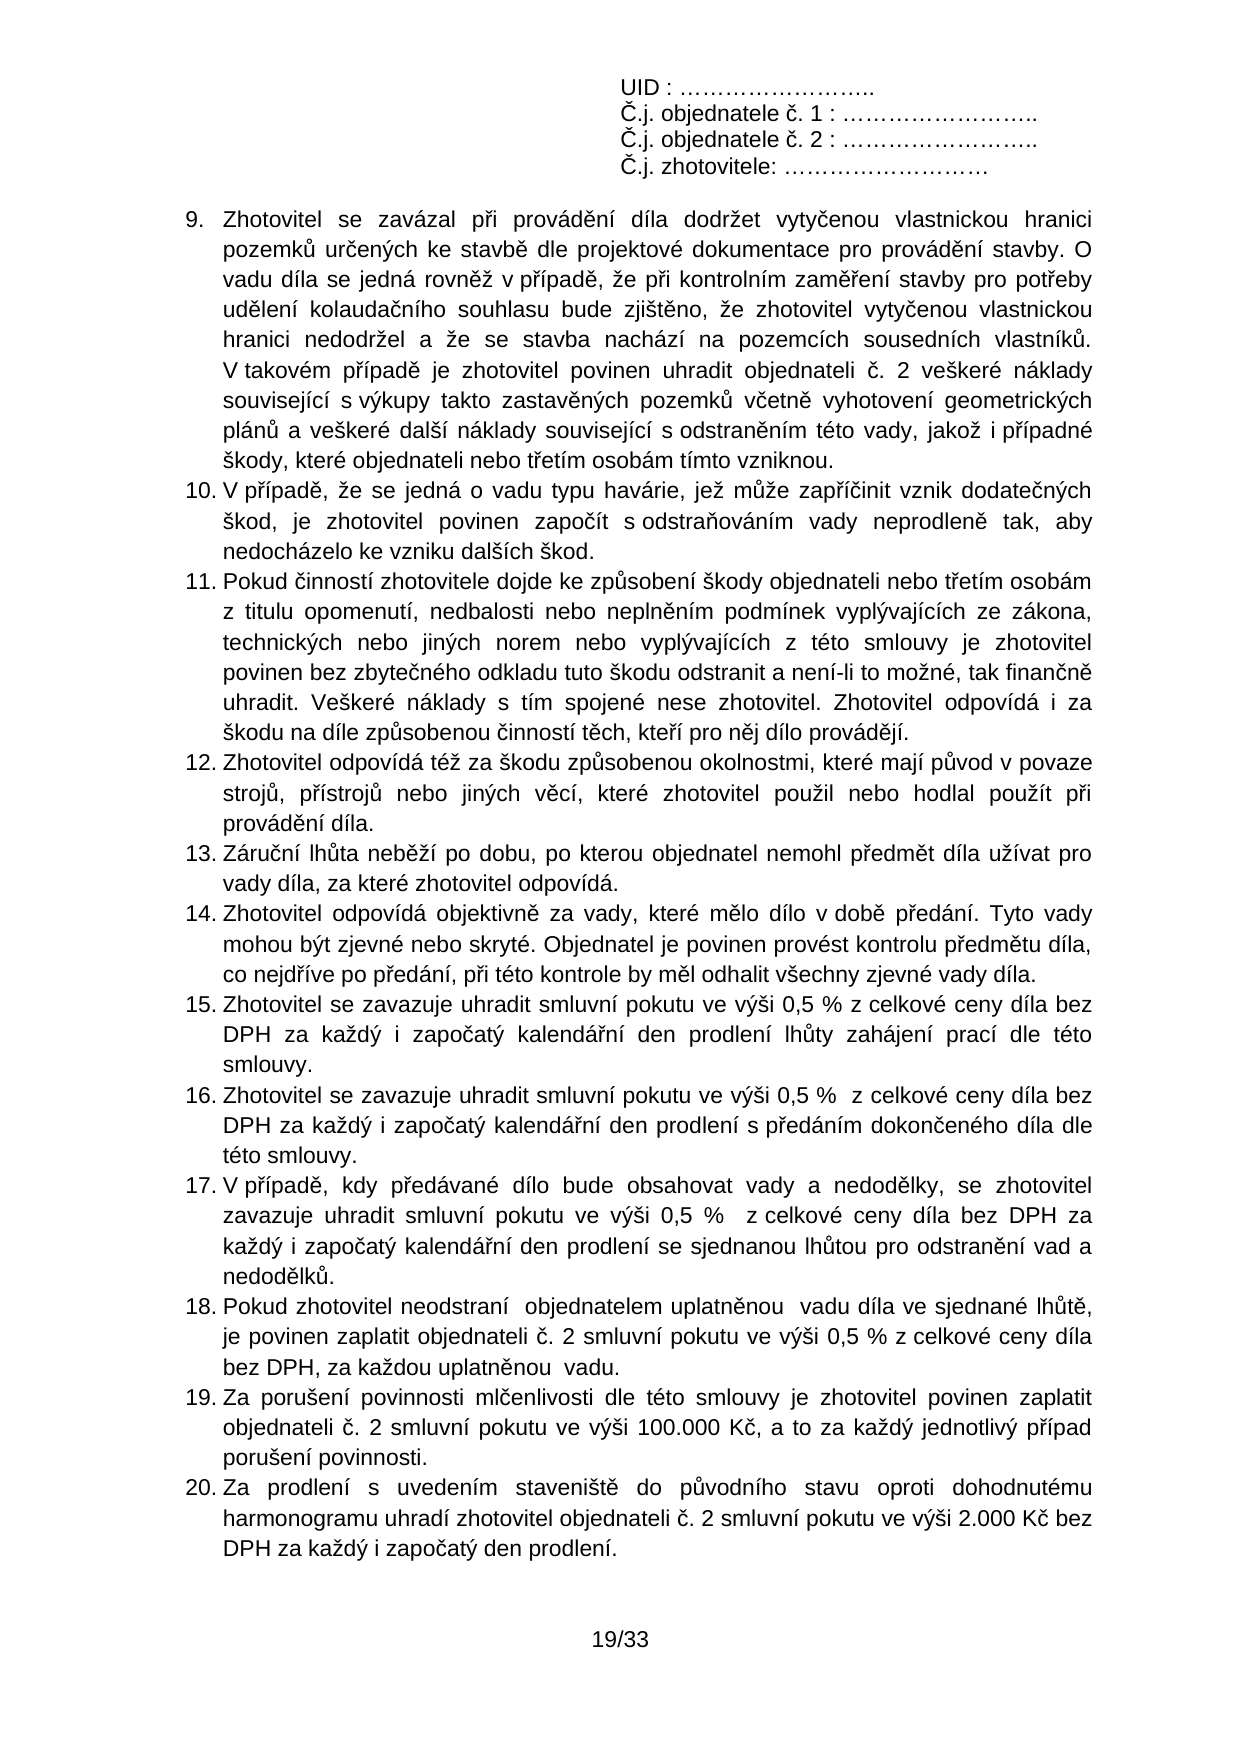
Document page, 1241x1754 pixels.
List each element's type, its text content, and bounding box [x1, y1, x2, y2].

list Zhotovitel odpovídá objektivně za vady, které mělo dílo v době předání. Tyto vady mohou být zjevné nebo skryté. Objednatel je povinen provést kontrolu předmětu díla, co nejdříve po předání, při této kontrole by měl odhalit všechny zjevné vady díla. [185, 900, 1093, 987]
list Za porušení povinnosti mlčenlivosti dle této smlouvy je zhotovitel povinen zaplatit objednateli č. 2 smluvní pokutu ve výši 100.000 Kč, a to za každý jednotlivý případ porušení povinnosti. [185, 1384, 1093, 1470]
list Záruční lhůta neběží po dobu, po kterou objednatel nemohl předmět díla užívat pro vady díla, za které zhotovitel odpovídá. [185, 840, 1093, 896]
list Pokud činností zhotovitele dojde ke způsobení škody objednateli nebo třetím osobám z titulu opomenutí, nedbalosti nebo neplněním podmínek vyplývajících ze zákona, technických nebo jiných norem nebo vyplývajících z této smlouvy je zhotovitel povinen bez zbytečného odkladu tuto škodu odstranit a není-li to možné, tak finančně uhradit. Veškeré náklady s tím spojené nese zhotovitel. Zhotovitel odpovídá i za škodu na díle způsobenou činností těch, kteří pro něj dílo provádějí. [185, 568, 1093, 745]
list V případě, že se jedná o vadu typu havárie, jež může zapříčinit vznik dodatečných škod, je zhotovitel povinen započít s odstraňováním vady neprodleně tak, aby nedocházelo ke vzniku dalších škod. [185, 477, 1093, 564]
list Zhotovitel odpovídá též za škodu způsobenou okolnostmi, které mají původ v povaze strojů, přístrojů nebo jiných věcí, které zhotovitel použil nebo hodlal použít při provádění díla. [185, 749, 1093, 836]
list Za prodlení s uvedením staveniště do původního stavu oproti dohodnutému harmonogramu uhradí zhotovitel objednateli č. 2 smluvní pokutu ve výši 2.000 Kč bez DPH za každý i započatý den prodlení. [185, 1474, 1093, 1561]
list Zhotovitel se zavázal při provádění díla dodržet vytyčenou vlastnickou hranici pozemků určených ke stavbě dle projektové dokumentace pro provádění stavby. O vadu díla se jedná rovněž v případě, že při kontrolním zaměření stavby pro potřeby udělení kolaudačního souhlasu bude zjištěno, že zhotovitel vytyčenou vlastnickou hranici nedodržel a že se stavba nachází na pozemcích sousedních vlastníků. V takovém případě je zhotovitel povinen uhradit objednateli č. 2 veškeré náklady související s výkupy takto zastavěných pozemků včetně vyhotovení geometrických plánů a veškeré další náklady související s odstraněním této vady, jakož i případné škody, které objednateli nebo třetím osobám tímto vzniknou. [185, 206, 1093, 473]
list Zhotovitel se zavazuje uhradit smluvní pokutu ve výši 0,5 % z celkové ceny díla bez DPH za každý i započatý kalendářní den prodlení s předáním dokončeného díla dle této smlouvy. [185, 1082, 1093, 1168]
list Zhotovitel se zavazuje uhradit smluvní pokutu ve výši 0,5 % z celkové ceny díla bez DPH za každý i započatý kalendářní den prodlení lhůty zahájení prací dle této smlouvy. [185, 991, 1093, 1078]
list V případě, kdy předávané dílo bude obsahovat vady a nedodělky, se zhotovitel zavazuje uhradit smluvní pokutu ve výši 0,5 % z celkové ceny díla bez DPH za každý i započatý kalendářní den prodlení se sjednanou lhůtou pro odstranění vad a nedodělků. [185, 1172, 1093, 1289]
list Pokud zhotovitel neodstraní objednatelem uplatněnou vadu díla ve sjednané lhůtě, je povinen zaplatit objednateli č. 2 smluvní pokutu ve výši 0,5 % z celkové ceny díla bez DPH, za každou uplatněnou vadu. [185, 1293, 1093, 1380]
